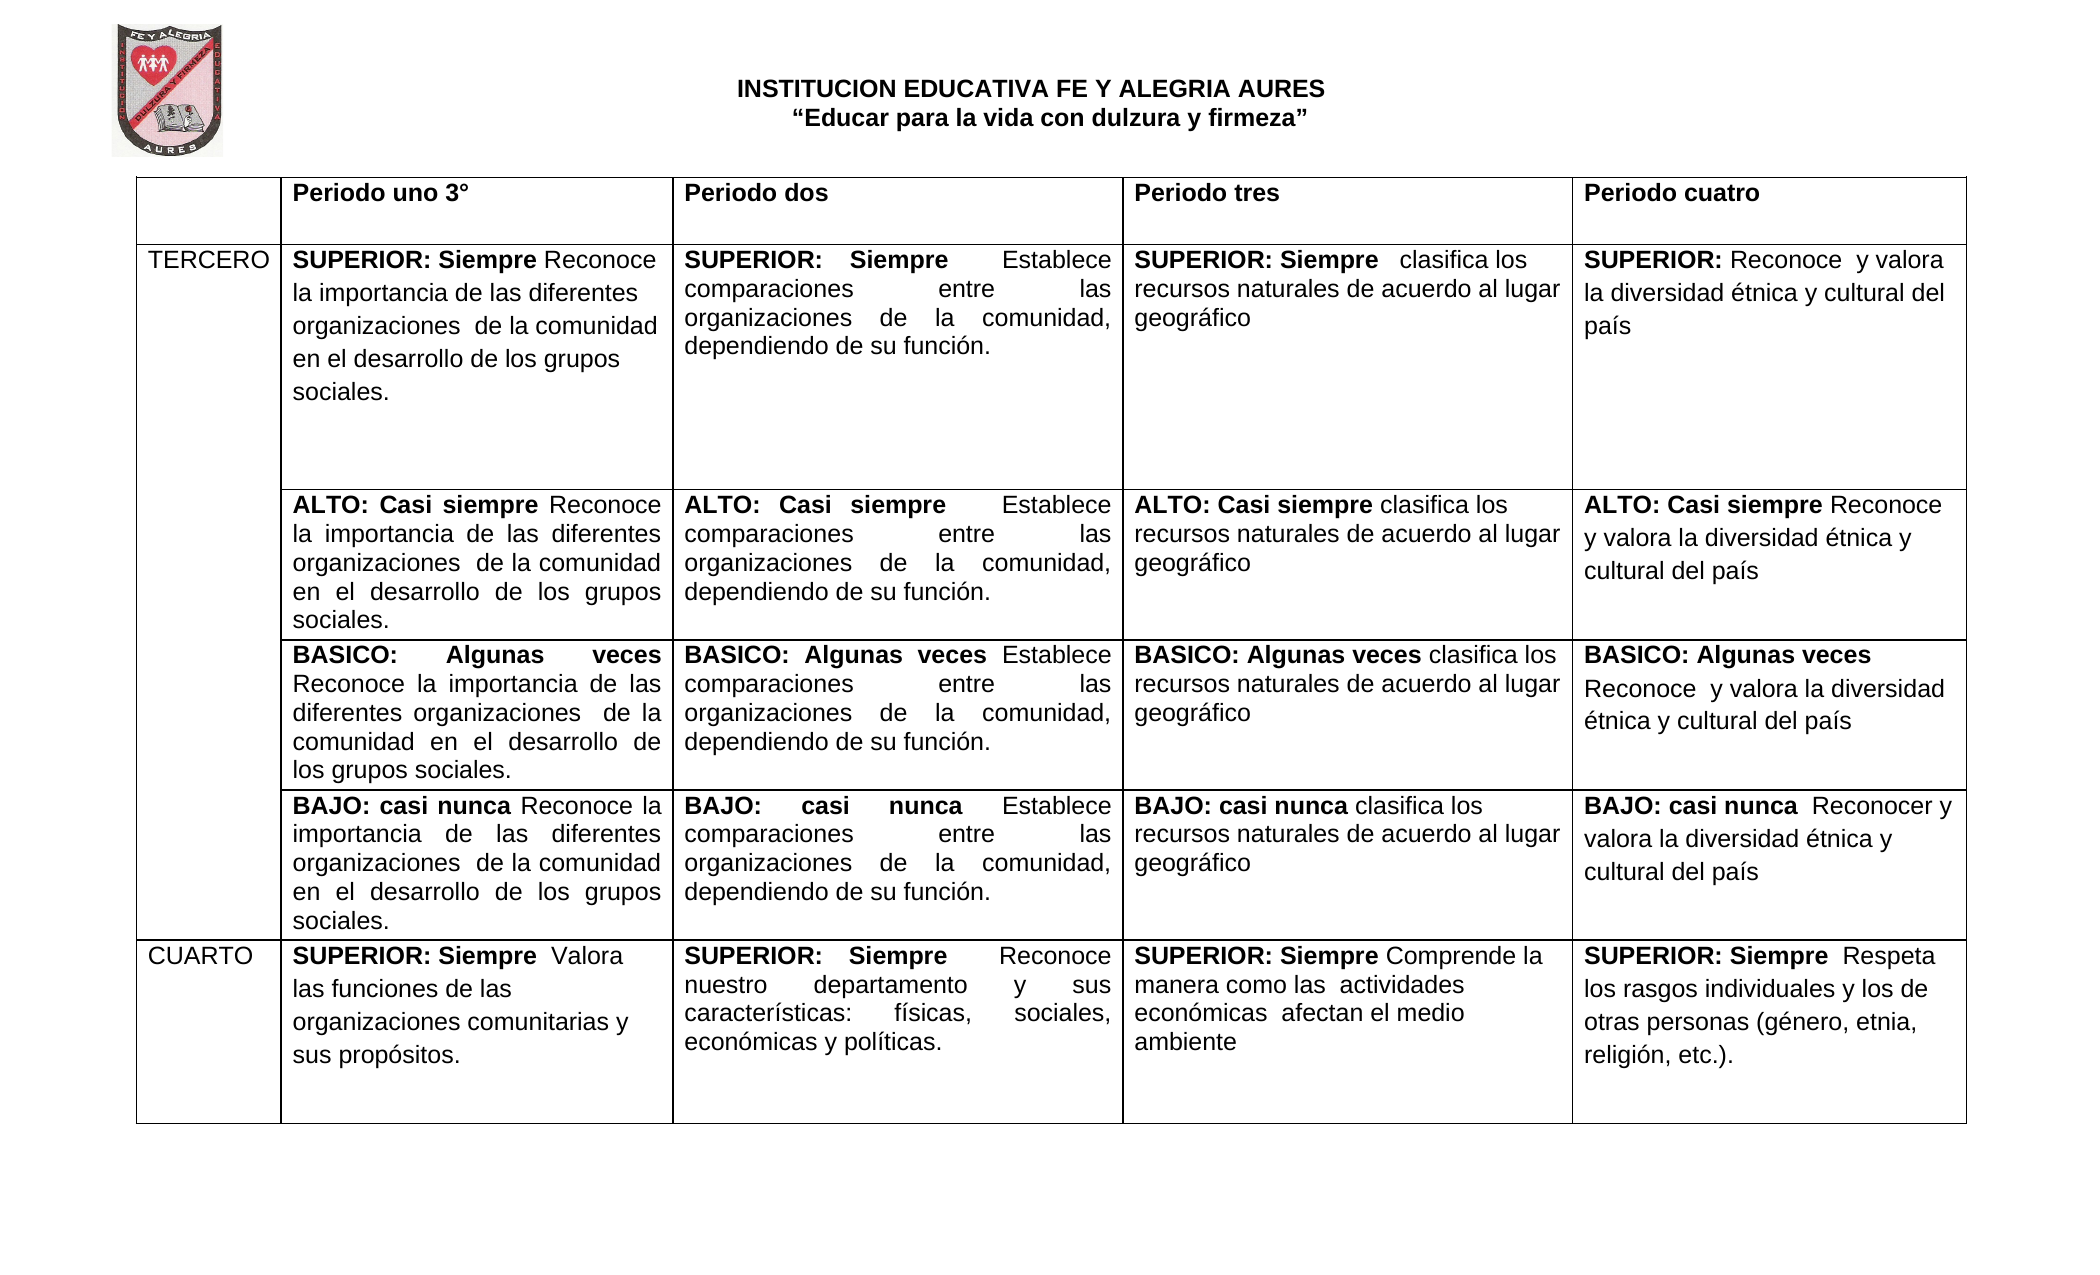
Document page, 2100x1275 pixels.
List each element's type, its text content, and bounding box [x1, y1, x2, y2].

table_cell BASICO: Algunas veces clasifica los recursos naturales de acuerdo al lugar geográfico [1124, 641, 1572, 789]
table_header Periodo cuatro [1573, 178, 1966, 244]
table_cell SUPERIOR: Siempre Reconoce nuestro departamento y sus características: físicas, sociales, económicas y políticas. [674, 941, 1122, 1123]
table_cell BAJO: casi nunca Reconoce la importancia de las diferentes organizaciones de la comunidad en el desarrollo de los grupos sociales. [282, 791, 672, 939]
table_cell ALTO: Casi siempre Reconoce la importancia de las diferentes organizaciones de la comunidad en el desarrollo de los grupos sociales. [282, 490, 672, 639]
table_cell CUARTO [137, 941, 280, 1123]
table_cell SUPERIOR: Siempre clasifica los recursos naturales de acuerdo al lugar geográfico [1124, 245, 1572, 489]
table_cell ALTO: Casi siempre Reconoce y valora la diversidad étnica y cultural del país [1573, 490, 1966, 639]
table_cell BAJO: casi nunca Establece comparaciones entre las organizaciones de la comunidad, dependiendo de su función. [674, 791, 1122, 939]
table_cell ALTO: Casi siempre Establece comparaciones entre las organizaciones de la comunidad, dependiendo de su función. [674, 490, 1122, 639]
table_cell BASICO: Algunas veces Reconoce la importancia de las diferentes organizaciones de la comunidad en el desarrollo de los grupos sociales. [282, 641, 672, 789]
table_header Periodo tres [1124, 178, 1572, 244]
table_header Periodo uno 3° [282, 178, 672, 244]
table_header [137, 178, 280, 244]
table_cell SUPERIOR: Siempre Reconoce la importancia de las diferentes organizaciones de la comunidad en el desarrollo de los grupos sociales. [282, 245, 672, 489]
table_cell SUPERIOR: Siempre Valora las funciones de las organizaciones comunitarias y sus propósitos. [282, 941, 672, 1123]
table_cell SUPERIOR: Siempre Establece comparaciones entre las organizaciones de la comunidad, dependiendo de su función. [674, 245, 1122, 489]
table_cell SUPERIOR: Siempre Comprende la manera como las actividades económicas afectan el medio ambiente [1124, 941, 1572, 1123]
table_cell BAJO: casi nunca clasifica los recursos naturales de acuerdo al lugar geográfico [1124, 791, 1572, 939]
table_cell ALTO: Casi siempre clasifica los recursos naturales de acuerdo al lugar geográfico [1124, 490, 1572, 639]
table_cell BAJO: casi nunca Reconocer y valora la diversidad étnica y cultural del país [1573, 791, 1966, 939]
table_cell SUPERIOR: Reconoce y valora la diversidad étnica y cultural del país [1573, 245, 1966, 489]
table_cell BASICO: Algunas veces Reconoce y valora la diversidad étnica y cultural del país [1573, 641, 1966, 789]
table_cell BASICO: Algunas veces Establece comparaciones entre las organizaciones de la comunidad, dependiendo de su función. [674, 641, 1122, 789]
table_cell TERCERO [137, 245, 280, 939]
table_cell SUPERIOR: Siempre Respeta los rasgos individuales y los de otras personas (género, etnia, religión, etc.). [1573, 941, 1966, 1123]
picture [110, 24, 223, 156]
table_header Periodo dos [674, 178, 1122, 244]
